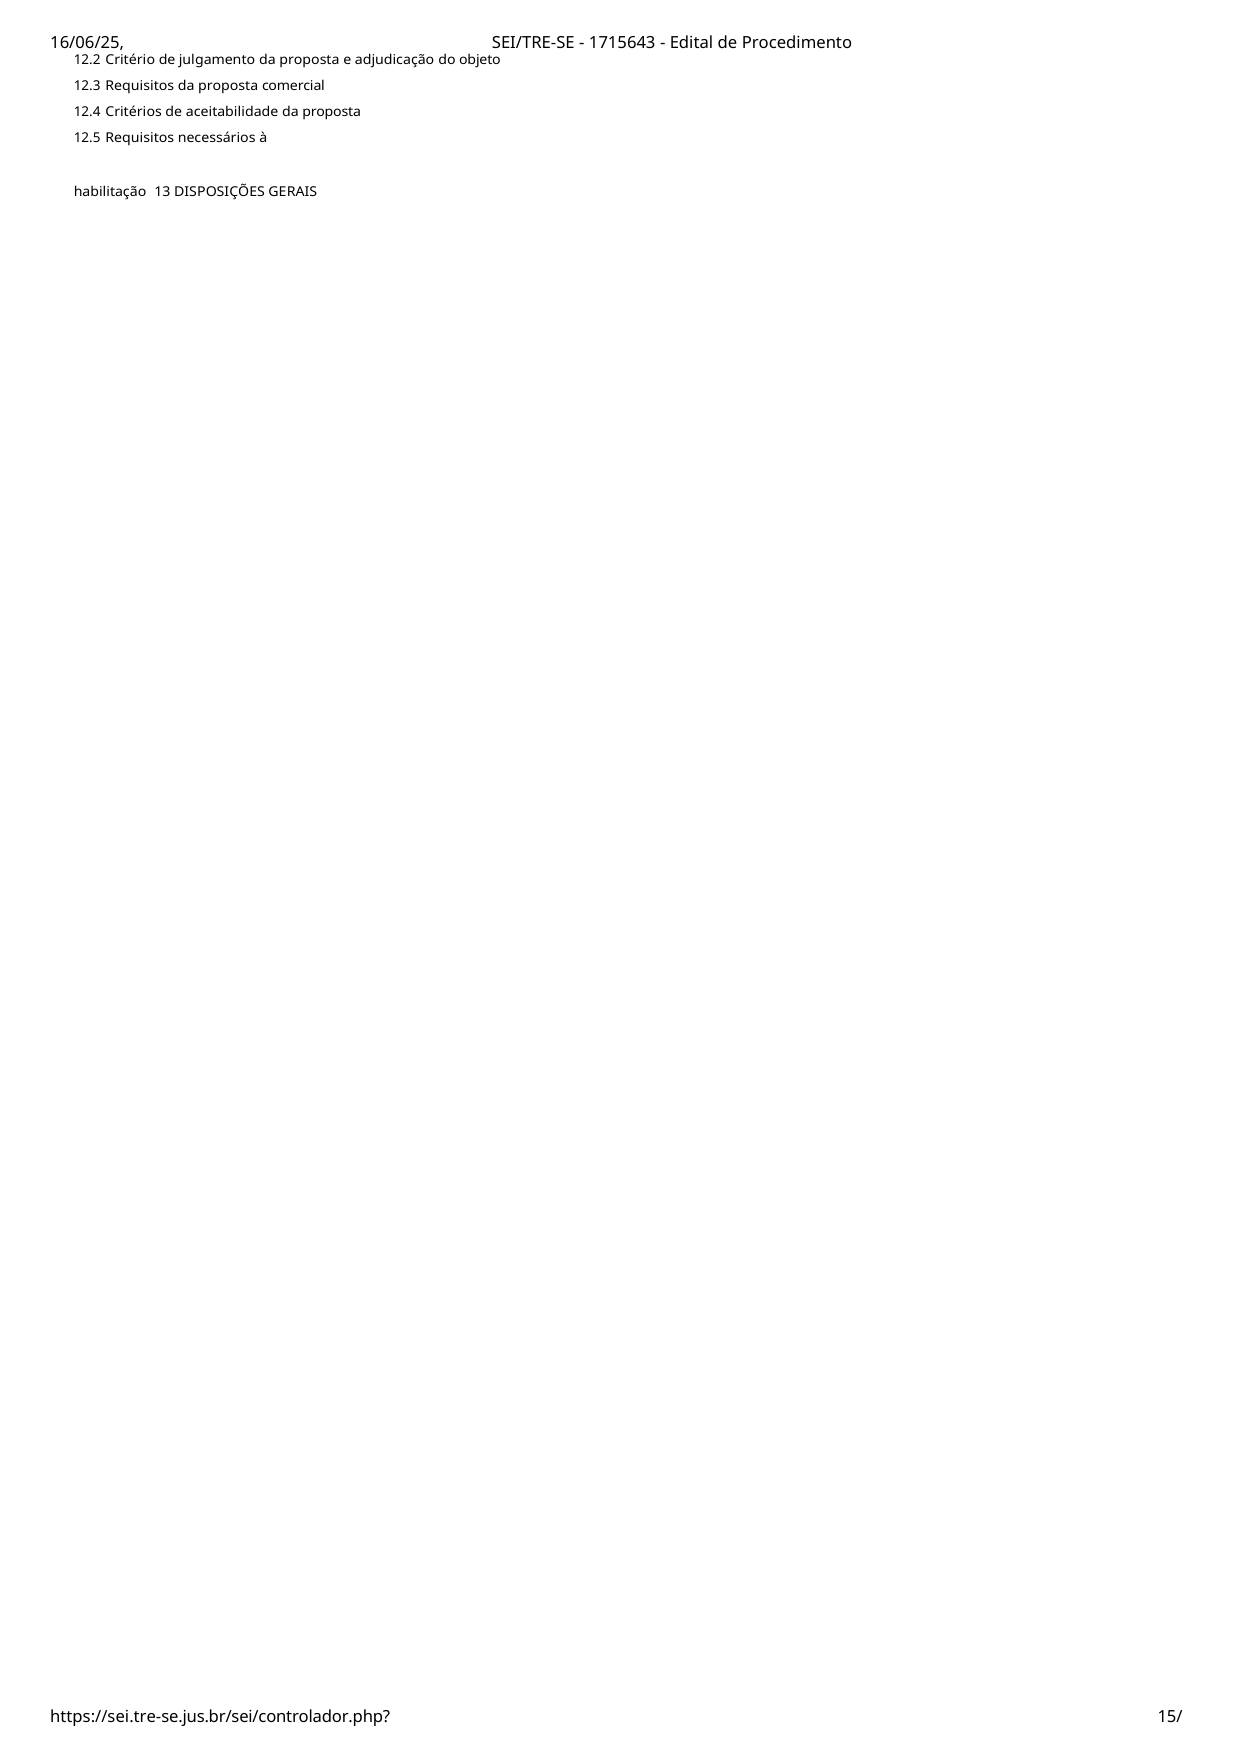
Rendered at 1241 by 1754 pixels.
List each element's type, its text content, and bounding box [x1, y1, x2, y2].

list Critério de julgamento da proposta e adjudicação do objeto [73, 50, 1196, 68]
list Requisitos da proposta comercial [73, 76, 1196, 94]
list Critérios de aceitabilidade da proposta [73, 102, 1196, 120]
list Requisitos necessários à habilitação 13 DISPOSIÇÕES GERAIS [73, 128, 336, 201]
